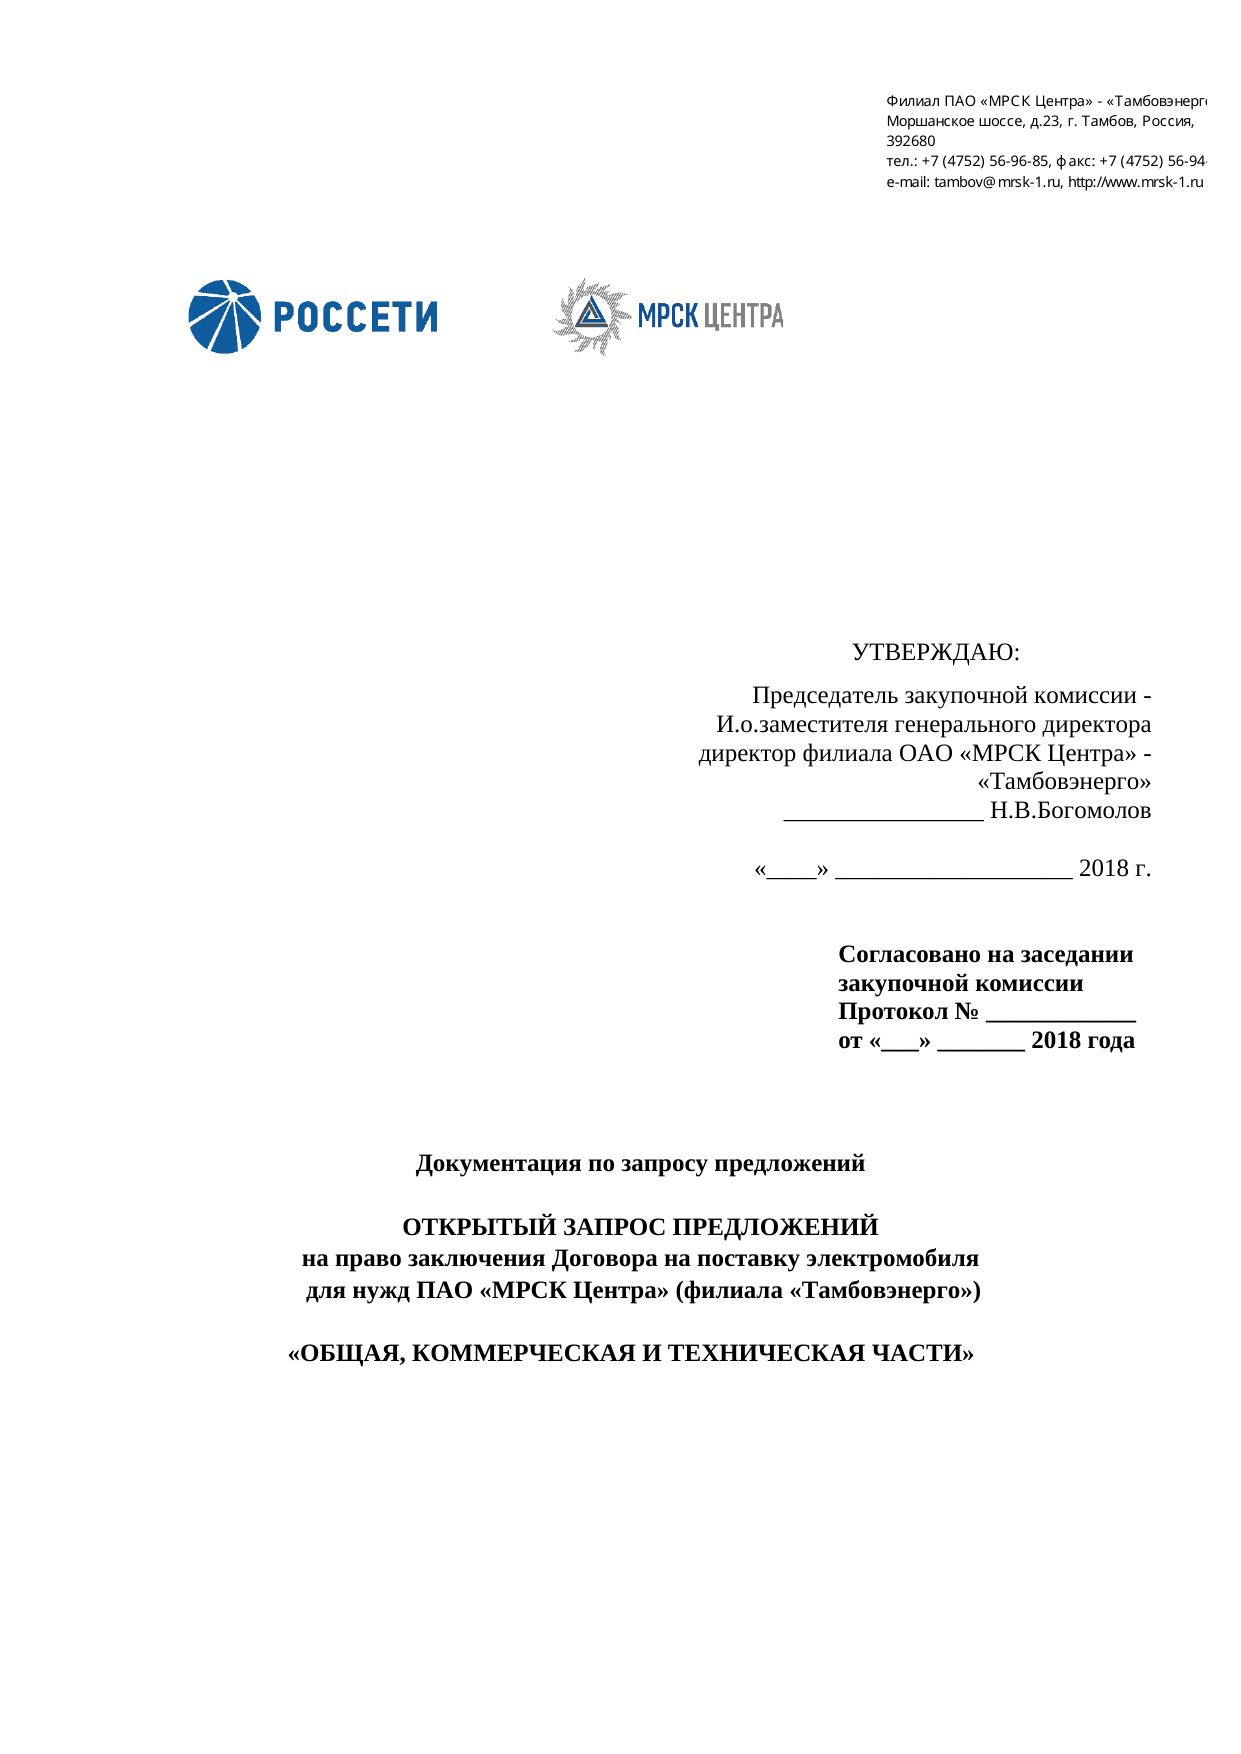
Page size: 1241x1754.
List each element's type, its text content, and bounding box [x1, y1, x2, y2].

text И.о.заместителя генерального директора [129, 709, 1152, 738]
text Документация по запросу предложений [129, 1148, 1152, 1177]
text Председатель закупочной комиссии - [129, 680, 1152, 709]
text Согласовано на заседании [838, 939, 1152, 968]
text на право заключения Договора на поставку электромобиля для нужд ПАО «МРСК Центра» (филиала «Тамбовэнерго») [129, 1243, 1152, 1303]
text «____» ___________________ 2018 г. [720, 853, 1152, 881]
text от «___» _______ 2018 года [838, 1025, 1152, 1054]
text ________________ Н.В.Богомолов [129, 795, 1152, 824]
picture [188, 278, 784, 356]
text Протокол № ____________ [838, 996, 1152, 1025]
text ОТКРЫТЫЙ ЗАПРОС ПРЕДЛОЖЕНИЙ [129, 1212, 1152, 1240]
text директор филиала ОАО «МРСК Центра» - «Тамбовэнерго» [129, 738, 1152, 795]
text закупочной комиссии [838, 968, 1152, 996]
text «ОБЩАЯ, КОММЕРЧЕСКАЯ и техническая ЧАСТИ» [73, 1338, 1183, 1367]
text УТВЕРЖДАЮ: [720, 637, 1152, 666]
